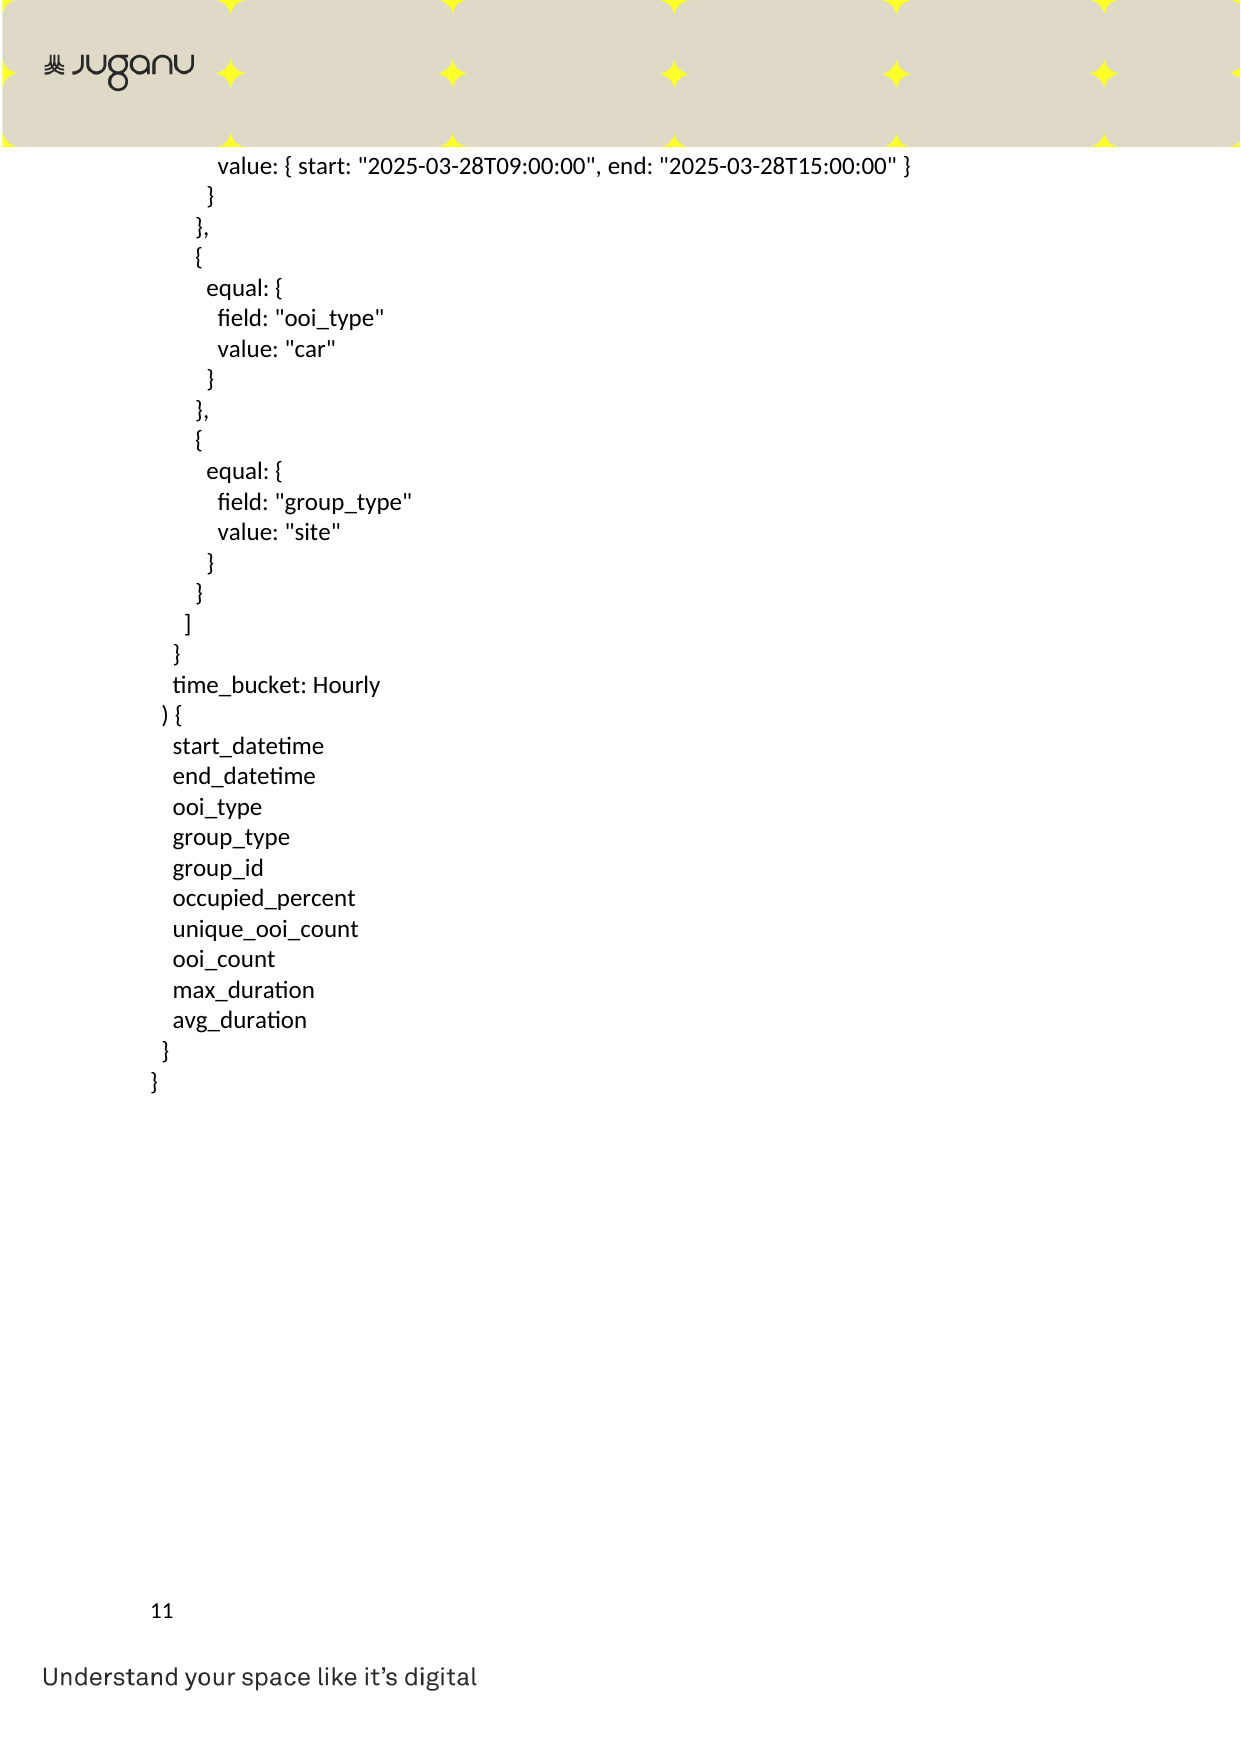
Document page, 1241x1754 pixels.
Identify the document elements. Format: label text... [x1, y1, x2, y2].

text } [150, 364, 1090, 394]
text ] [150, 608, 1090, 638]
text value: { start: "2025-03-28T09:00:00", end: "2025-03-28T15:00:00" } [150, 150, 1090, 181]
text }, [150, 394, 1090, 425]
picture [2, 1599, 1241, 1752]
text unique_ooi_count [150, 913, 1090, 943]
text }, [150, 211, 1090, 242]
text equal: { [150, 272, 1090, 303]
text { [150, 425, 1090, 455]
text ) { [150, 699, 1090, 730]
text start_datetime [150, 730, 1090, 760]
text value: "site" [150, 516, 1090, 547]
text group_id [150, 852, 1090, 882]
text ooi_type [150, 791, 1090, 821]
text } [150, 638, 1090, 669]
text } [150, 1035, 1090, 1066]
picture [2, 0, 1241, 147]
text equal: { [150, 455, 1090, 486]
text { [150, 242, 1090, 272]
text avg_duration [150, 1004, 1090, 1035]
text end_datetime [150, 760, 1090, 791]
text } [150, 577, 1090, 608]
text } [150, 181, 1090, 211]
text value: "car" [150, 333, 1090, 364]
text max_duration [150, 974, 1090, 1004]
text time_bucket: Hourly [150, 669, 1090, 699]
text field: "group_type" [150, 486, 1090, 516]
text group_type [150, 821, 1090, 852]
text } [150, 1066, 1090, 1096]
text field: "ooi_type" [150, 303, 1090, 333]
text } [150, 547, 1090, 577]
text occupied_percent [150, 882, 1090, 913]
text ooi_count [150, 943, 1090, 974]
